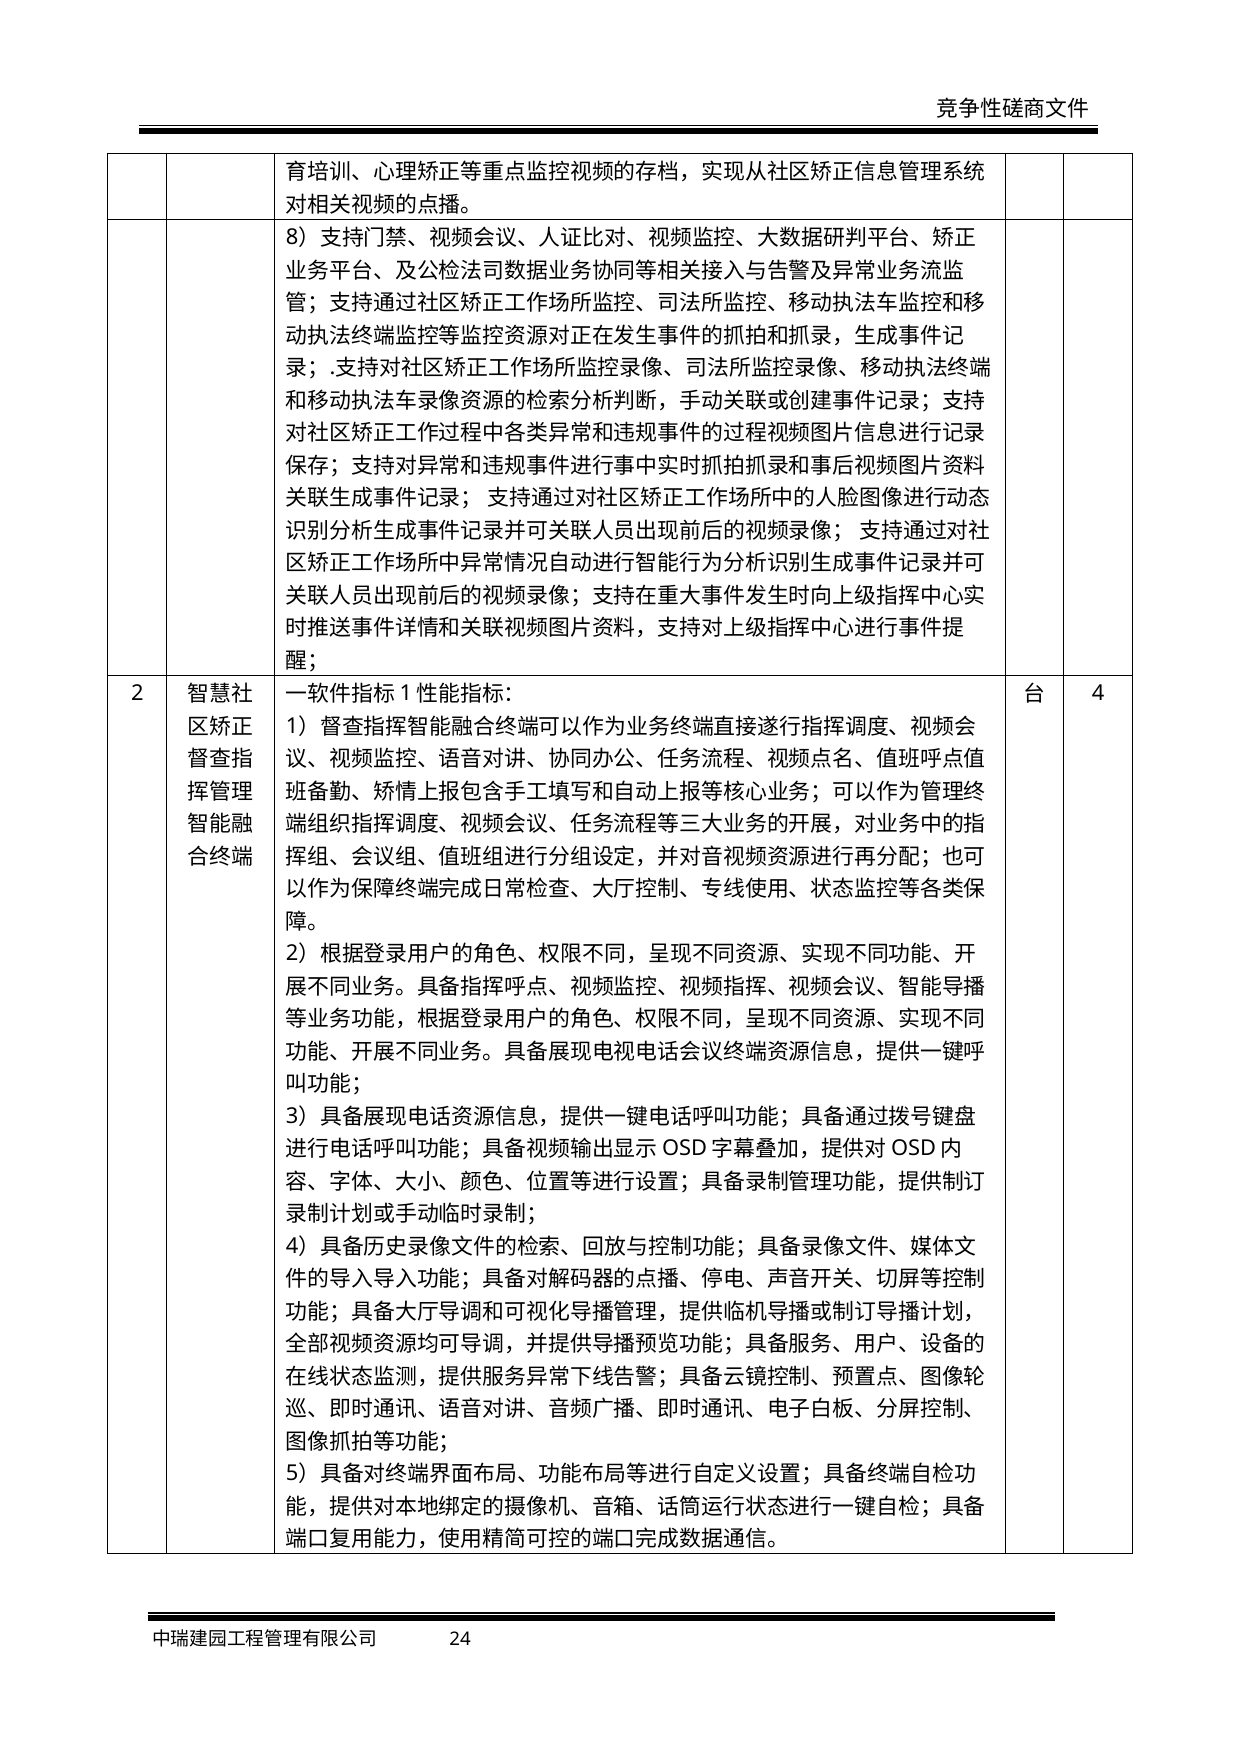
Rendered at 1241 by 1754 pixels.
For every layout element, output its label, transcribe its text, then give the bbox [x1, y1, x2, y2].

table_cell 8）支持门禁、视频会议、人证比对、视频监控、大数据研判平台、矫正业务平台、及公检法司数据业务协同等相关接入与告警及异常业务流监管；支持通过社区矫正工作场所监控、司法所监控、移动执法车监控和移动执法终端监控等监控资源对正在发生事件的抓拍和抓录，生成事件记录；.支持对社区矫正工作场所监控录像、司法所监控录像、移动执法终端和移动执法车录像资源的检索分析判断，手动关联或创建事件记录；支持对社区矫正工作过程中各类异常和违规事件的过程视频图片信息进行记录保存；支持对异常和违规事件进行事中实时抓拍抓录和事后视频图片资料关联生成事件记录； 支持通过对社区矫正工作场所中的人脸图像进行动态识别分析生成事件记录并可关联人员出现前后的视频录像； 支持通过对社区矫正工作场所中异常情况自动进行智能行为分析识别生成事件记录并可关联人员出现前后的视频录像；支持在重大事件发生时向上级指挥中心实时推送事件详情和关联视频图片资料，支持对上级指挥中心进行事件提醒； [275, 220, 1005, 675]
table_cell [1064, 220, 1132, 675]
table_cell 4 [1064, 676, 1132, 1553]
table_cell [275, 676, 1005, 1553]
table_cell 智慧社区矫正督查指挥管理智能融合终端 [167, 676, 274, 1553]
table_cell [1006, 220, 1063, 675]
table_cell [167, 220, 274, 675]
table_cell [108, 220, 166, 675]
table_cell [275, 154, 1005, 219]
table_cell 台 [1006, 676, 1063, 1553]
table_cell 2 [108, 676, 166, 1553]
